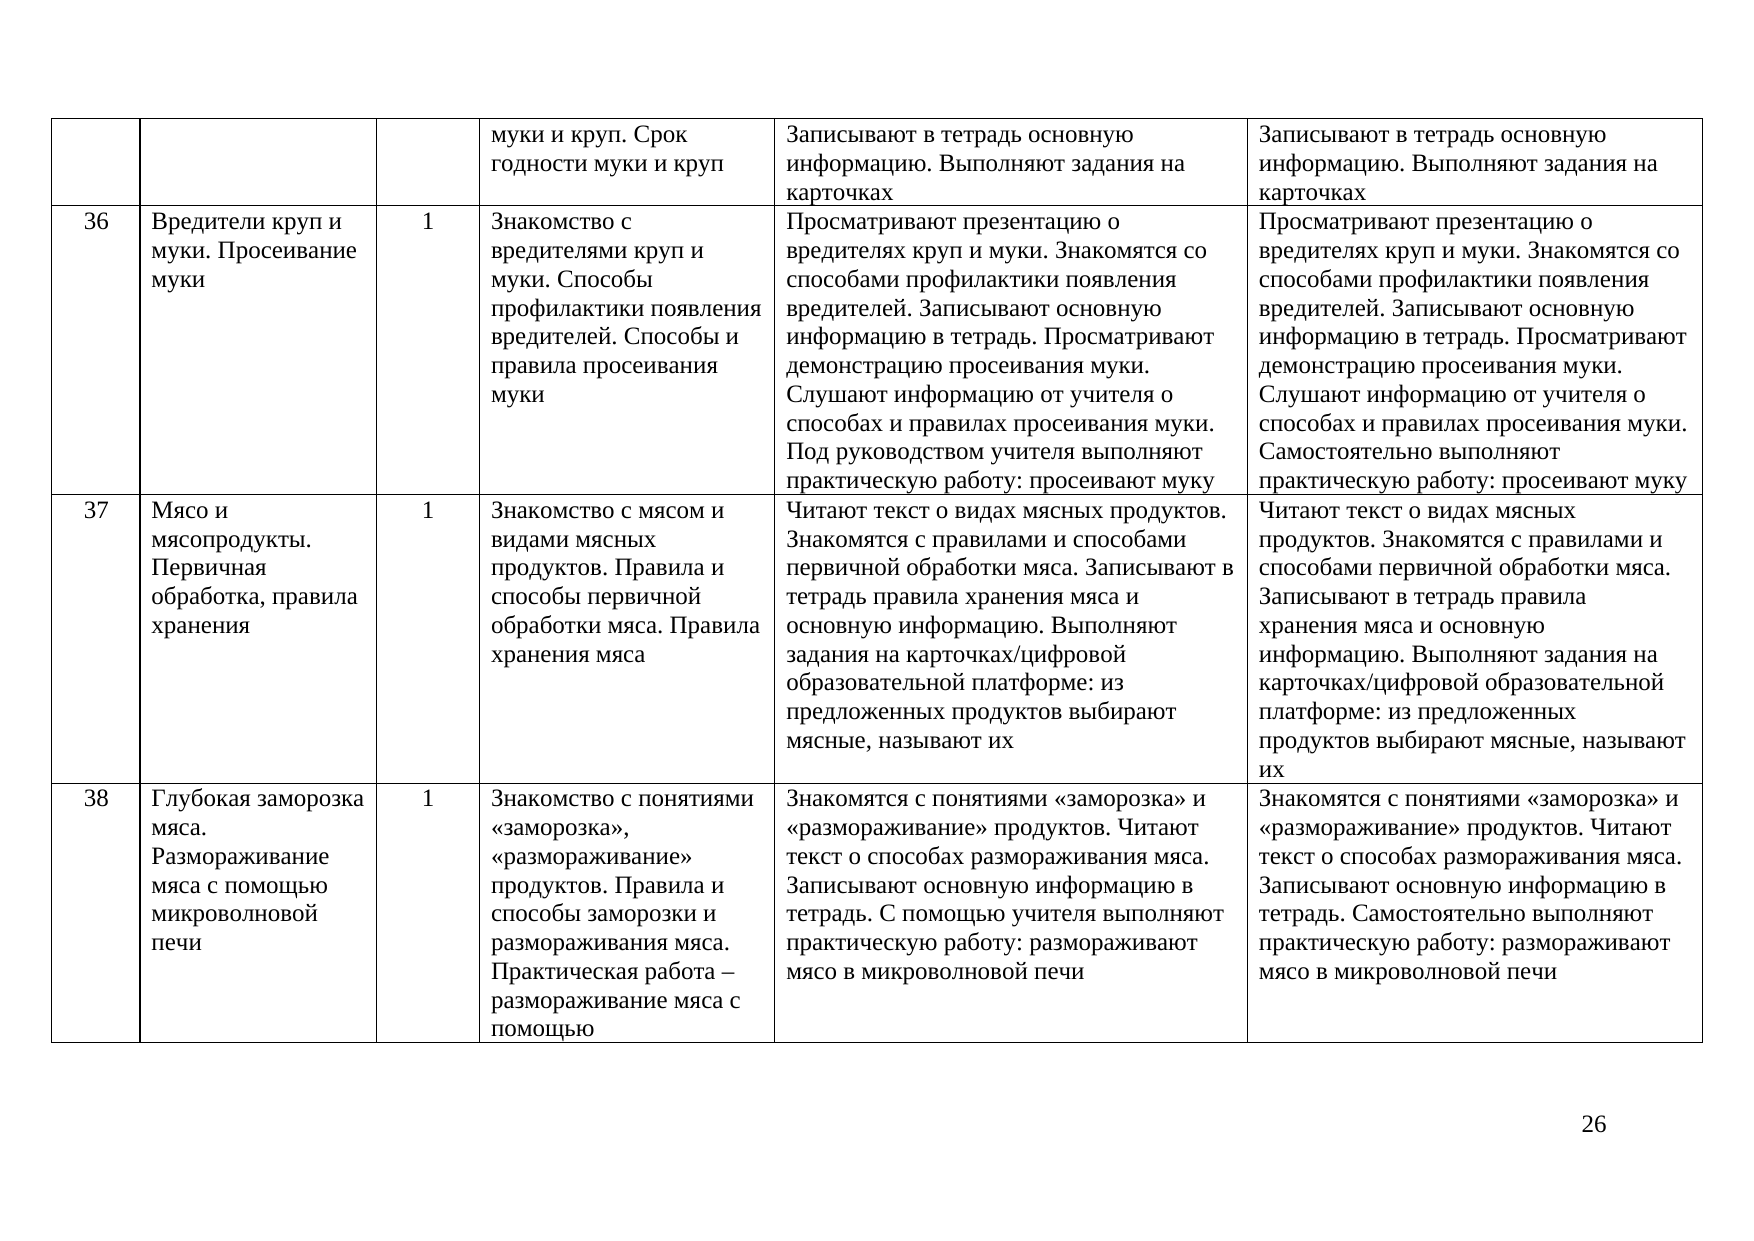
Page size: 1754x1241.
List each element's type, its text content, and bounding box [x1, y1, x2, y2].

table_cell 1 [377, 784, 479, 1042]
table_cell 35 [52, 119, 139, 205]
table_cell Просматривают презентацию о вредителях круп и муки. Знакомятся со способами профилактики появления вредителей. Записывают основную информацию в тетрадь. Просматривают демонстрацию просеивания муки. Слушают информацию от учителя о способах и правилах просеивания муки. Под руководством учителя выполняют практическую работу: просеивают муку [775, 206, 1247, 494]
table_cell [141, 784, 376, 1042]
table_cell 38 [52, 784, 139, 1042]
table_cell Мясо и мясопродукты. Первичная обработка, правила хранения [141, 495, 376, 782]
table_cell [480, 784, 774, 1042]
table_cell Читают текст о видах мясных продуктов. Знакомятся с правилами и способами первичной обработки мяса. Записывают в тетрадь правила хранения мяса и основную информацию. Выполняют задания на карточках/цифровой образовательной платформе: из предложенных продуктов выбирают мясные, называют их [1248, 495, 1702, 782]
table_cell Знакомство с мясом и видами мясных продуктов. Правила и способы первичной обработки мяса. Правила хранения мяса [480, 495, 774, 782]
table_cell Читают текст о видах мясных продуктов. Знакомятся с правилами и способами первичной обработки мяса. Записывают в тетрадь правила хранения мяса и основную информацию. Выполняют задания на карточках/цифровой образовательной платформе: из предложенных продуктов выбирают мясные, называют их [775, 495, 1247, 782]
table_cell Знакомство с вредителями круп и муки. Способы профилактики появления вредителей. Способы и правила просеивания муки [480, 206, 774, 494]
table_cell Вредители круп и муки. Просеивание муки [141, 206, 376, 494]
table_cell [480, 119, 774, 205]
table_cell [775, 784, 1247, 1042]
table_cell 1 [377, 495, 479, 782]
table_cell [1248, 119, 1702, 205]
table_cell Просматривают презентацию о вредителях круп и муки. Знакомятся со способами профилактики появления вредителей. Записывают основную информацию в тетрадь. Просматривают демонстрацию просеивания муки. Слушают информацию от учителя о способах и правилах просеивания муки. Самостоятельно выполняют практическую работу: просеивают муку [1248, 206, 1702, 494]
table_cell 37 [52, 495, 139, 782]
table_cell 36 [52, 206, 139, 494]
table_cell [141, 119, 376, 205]
table_cell 1 [377, 119, 479, 205]
table_cell 1 [377, 206, 479, 494]
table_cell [775, 119, 1247, 205]
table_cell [1248, 784, 1702, 1042]
